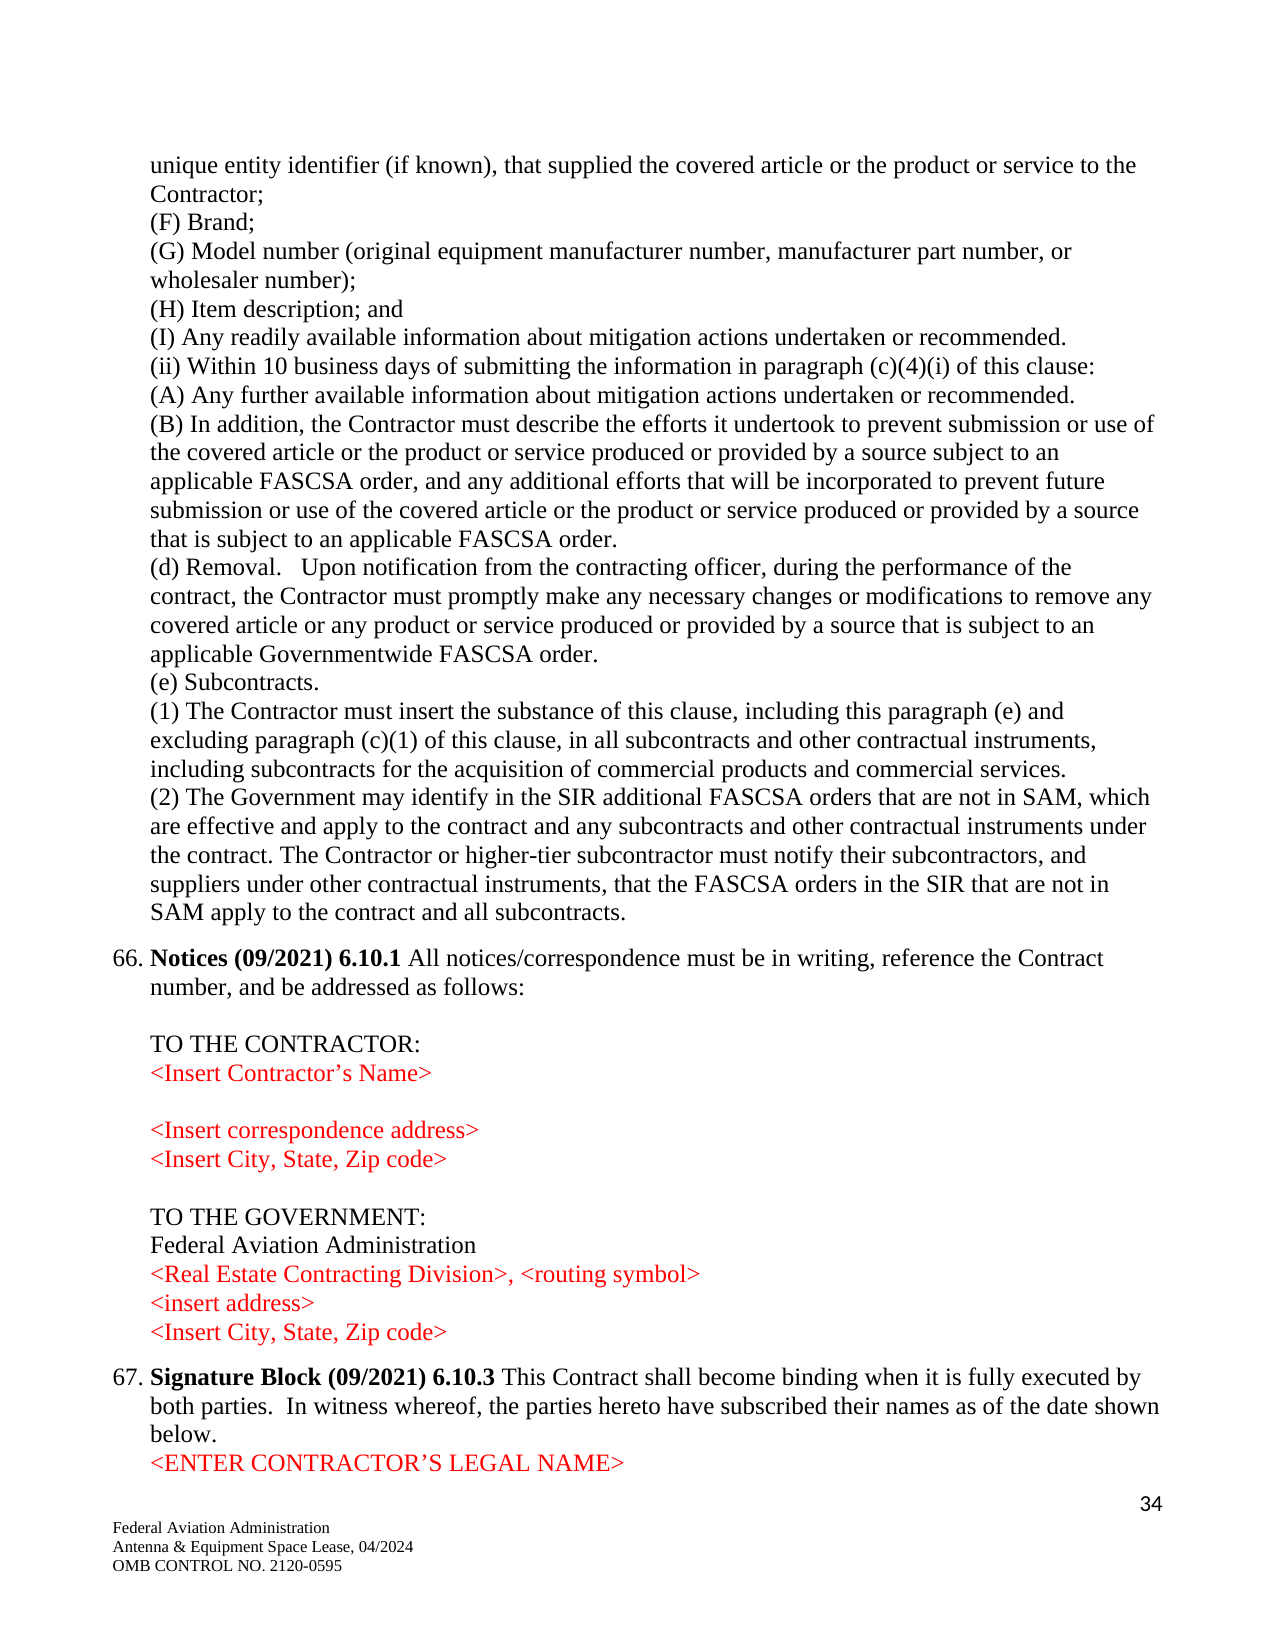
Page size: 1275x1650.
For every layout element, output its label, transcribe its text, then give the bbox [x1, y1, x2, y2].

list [112, 1362, 1162, 1477]
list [112, 150, 1162, 926]
list Notices (09/2021) 6.10.1 Insert in all real estate leases, easements, and MOAs. All notices/correspondence must be in writing, reference the Contract number, and be addressed as follows: TO THE CONTRACTOR: <Insert Contractor’s Name> <Insert correspondence address> <Insert City, State, Zip code> TO THE GOVERNMENT: Federal Aviation Administration <Real Estate Contracting Division>, <routing symbol> <insert address> <Insert City, State, Zip code> [112, 943, 1162, 1345]
